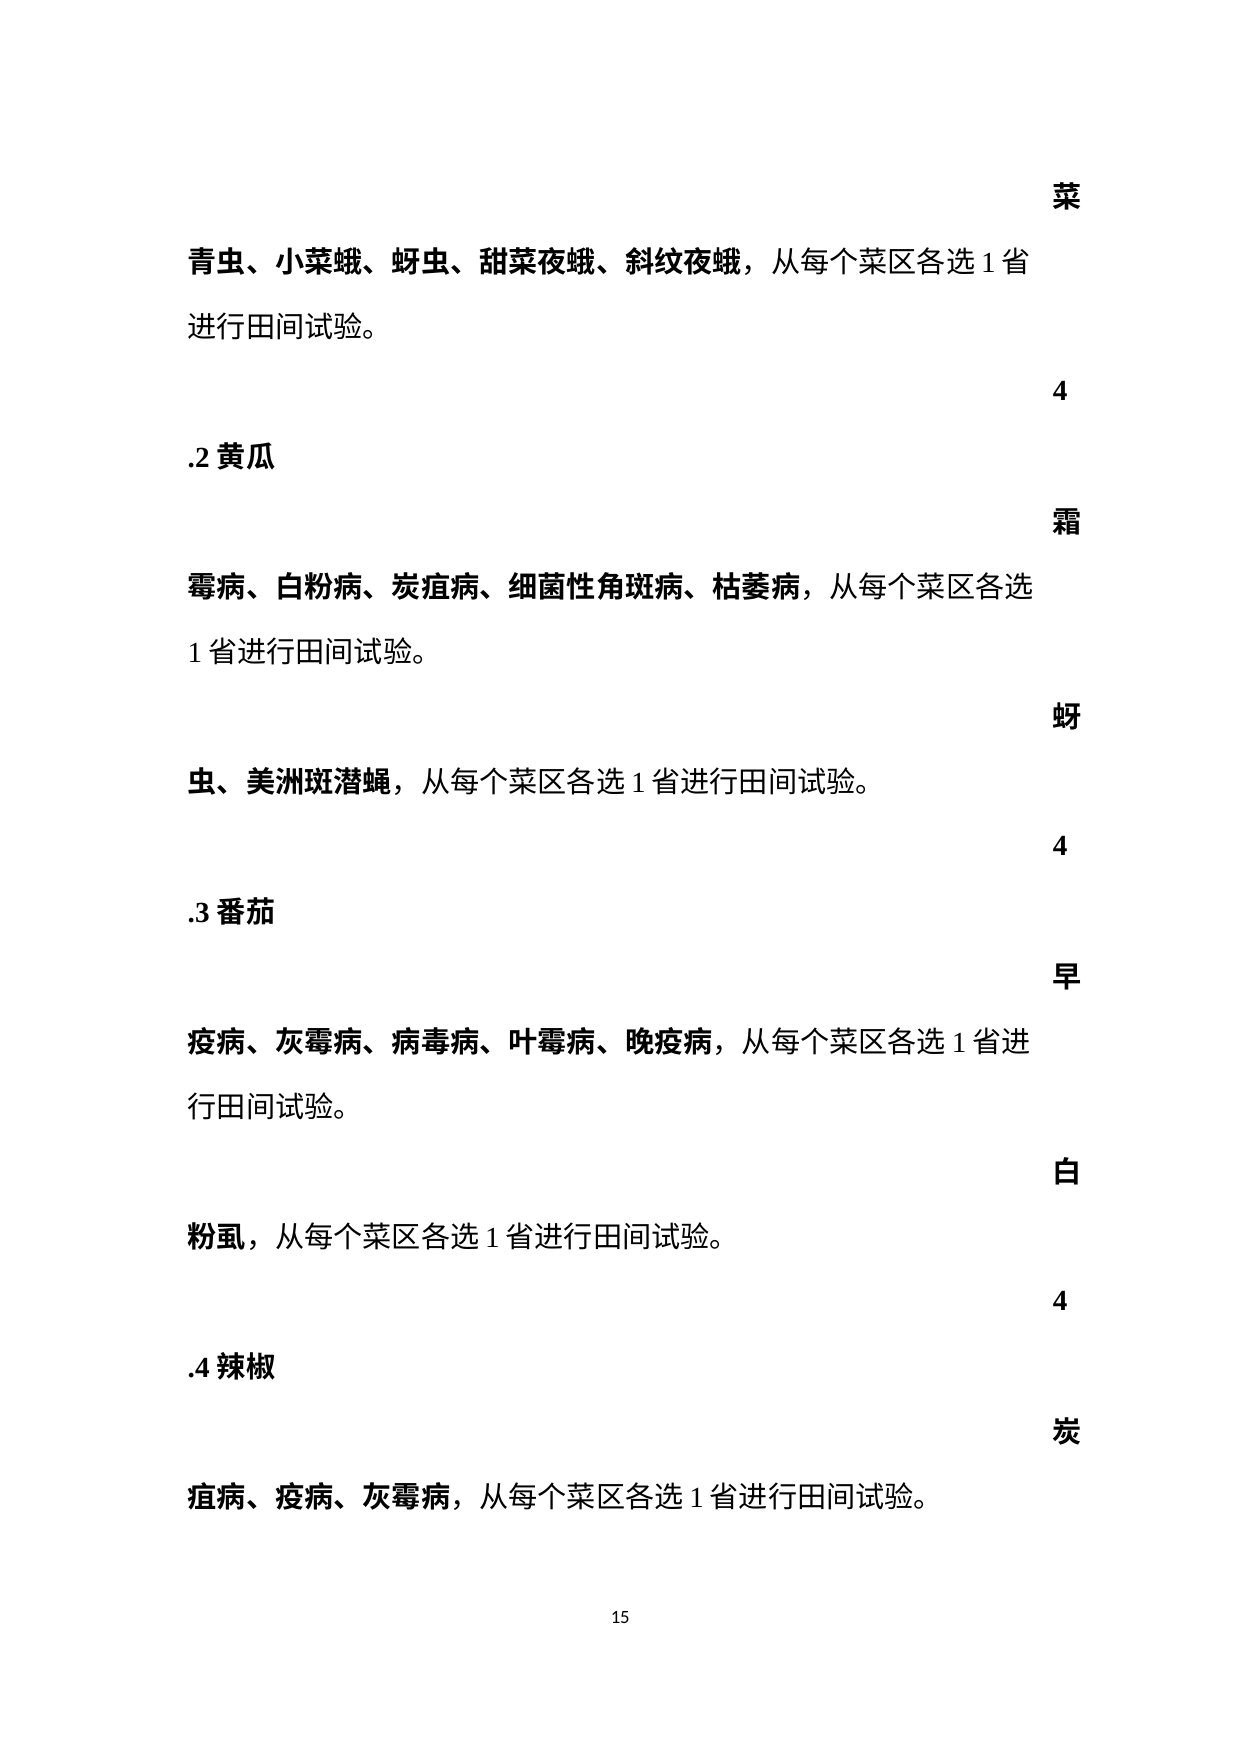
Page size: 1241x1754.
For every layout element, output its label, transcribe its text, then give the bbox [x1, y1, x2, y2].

text 白粉虱，从每个菜区各选1省进行田间试验。 [187, 1137, 1053, 1267]
text 早疫病、灰霉病、病毒病、叶霉病、晚疫病，从每个菜区各选1省进行田间试验。 [187, 942, 1053, 1137]
text 4.4 辣椒 [187, 1267, 1053, 1397]
text 蚜虫、美洲斑潜蝇，从每个菜区各选1省进行田间试验。 [187, 682, 1053, 812]
text 霜霉病、白粉病、炭疽病、细菌性角斑病、枯萎病，从每个菜区各选1省进行田间试验。 [187, 487, 1053, 682]
text 炭疽病、疫病、灰霉病，从每个菜区各选1省进行田间试验。 [187, 1397, 1053, 1527]
text 菜青虫、小菜蛾、蚜虫、甜菜夜蛾、斜纹夜蛾，从每个菜区各选1省进行田间试验。 [187, 162, 1053, 357]
text 4.2 黄瓜 [187, 357, 1053, 487]
text 4.3 番茄 [187, 812, 1053, 942]
